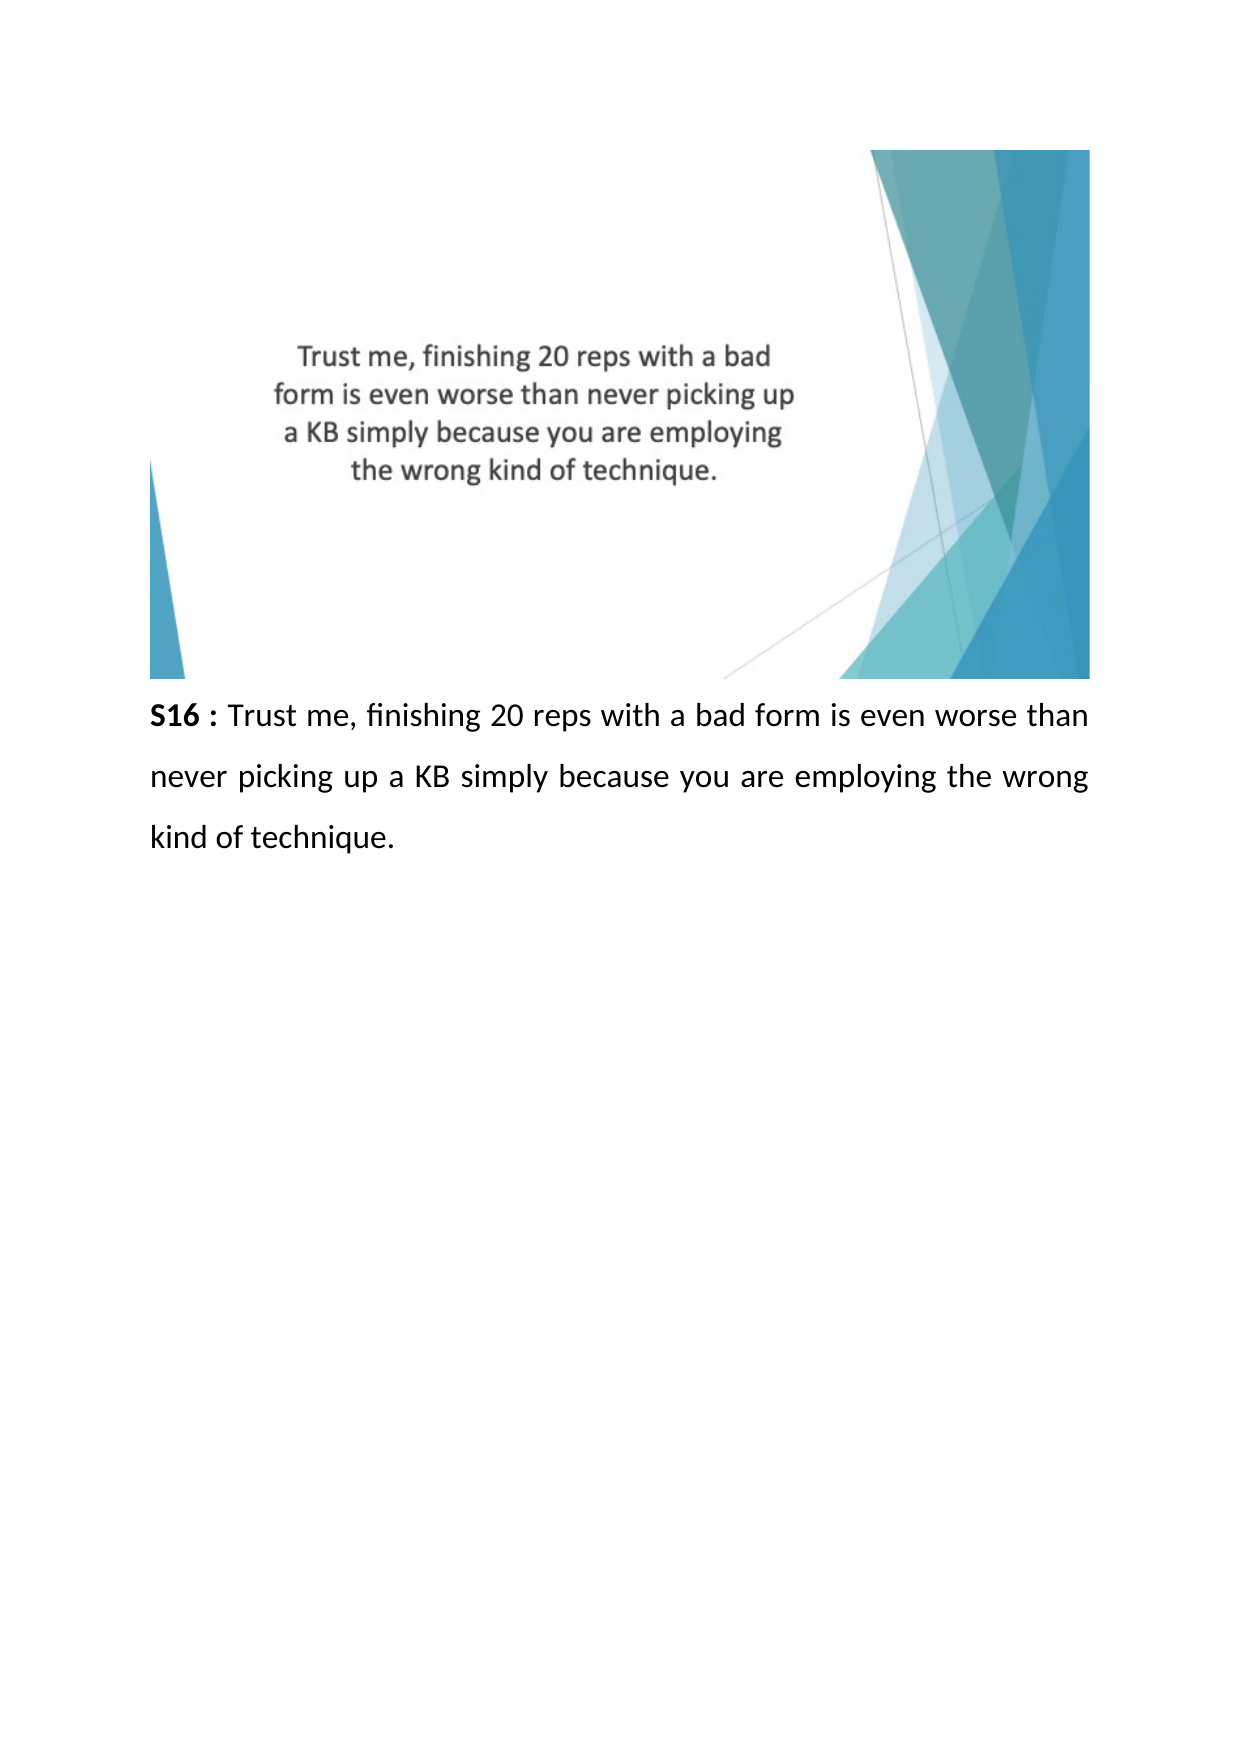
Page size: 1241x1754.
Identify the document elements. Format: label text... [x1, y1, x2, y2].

text S16 : Trust me, finishing 20 reps with a bad form is even worse than never picking up a KB simply because you are employing the wrong kind of technique. [150, 694, 1090, 857]
picture [150, 150, 1090, 679]
